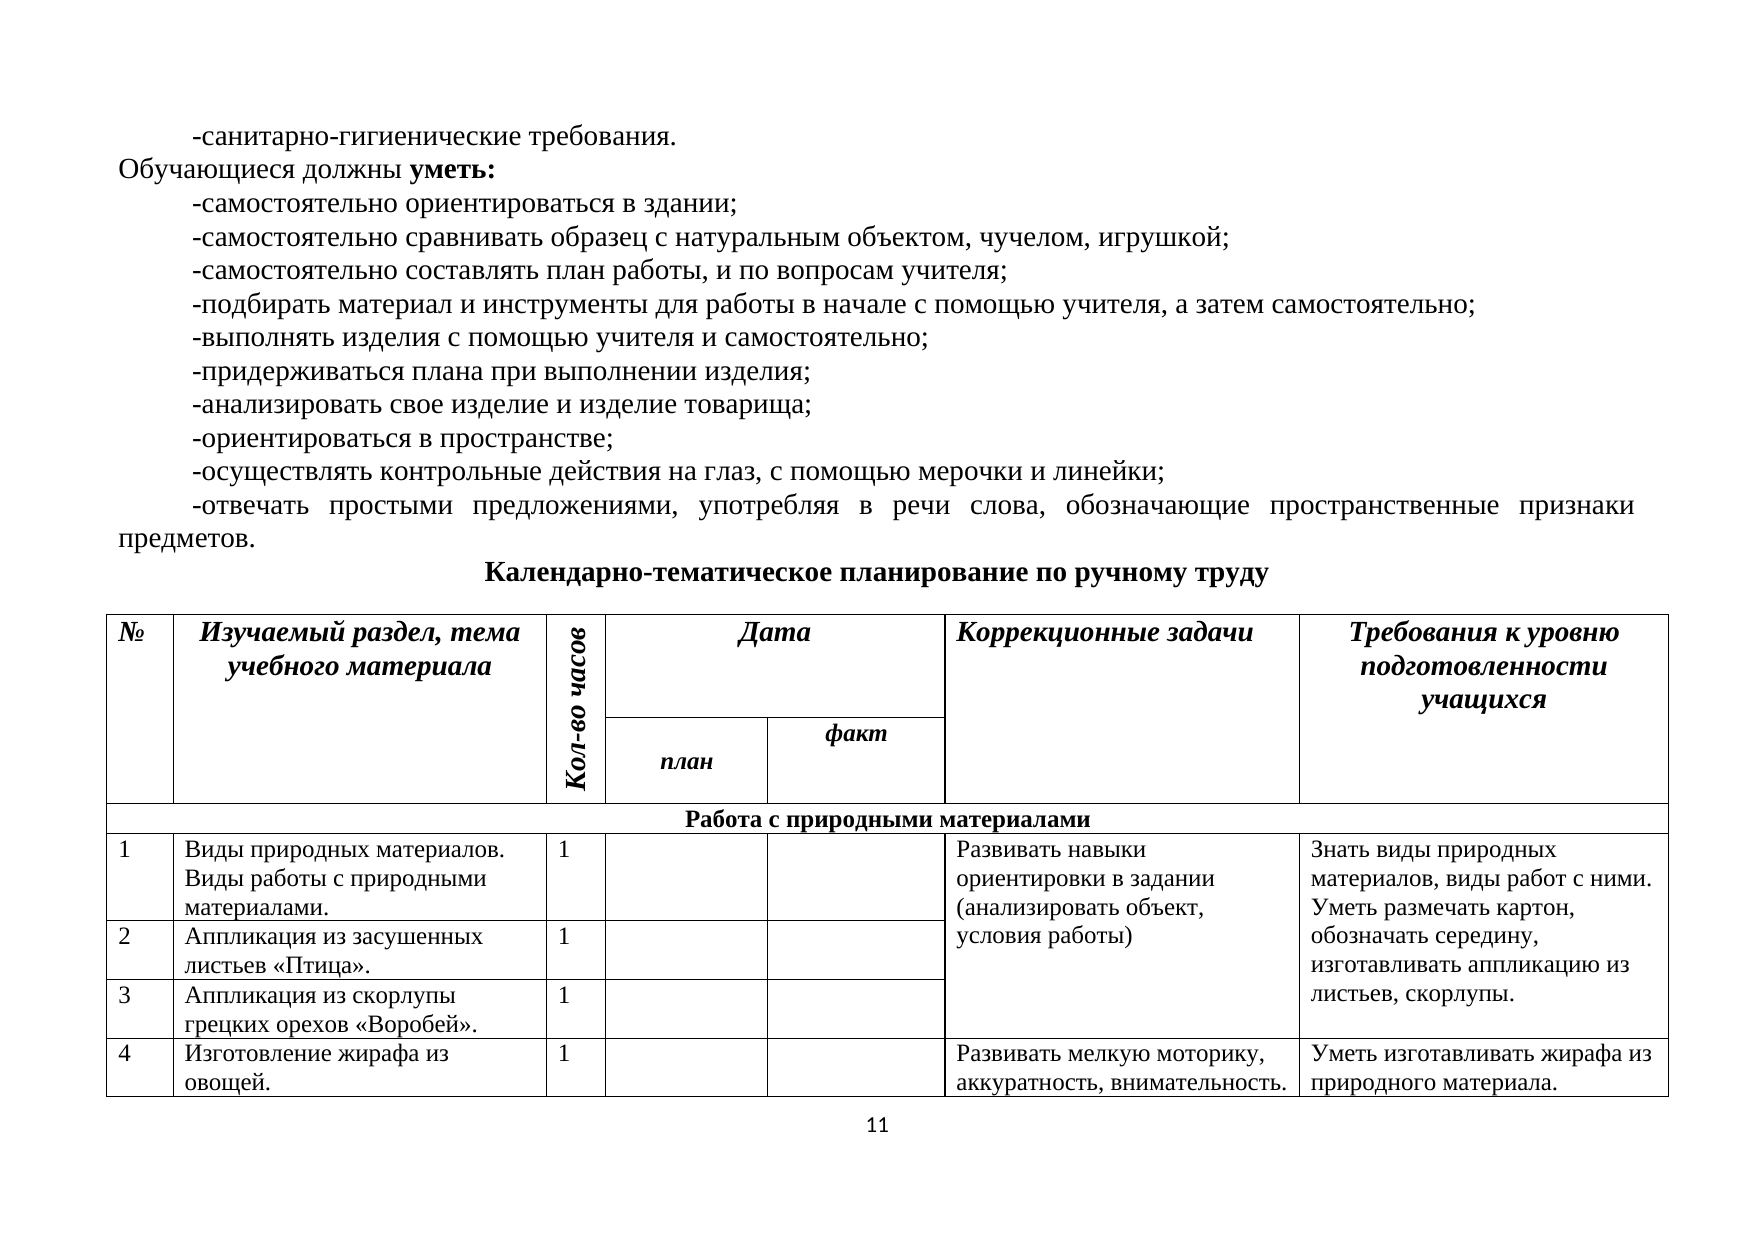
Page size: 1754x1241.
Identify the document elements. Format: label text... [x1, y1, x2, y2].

table_cell Изготовление жирафа из овощей. [174, 1039, 546, 1096]
table_header Кол-во часов [547, 615, 605, 803]
text Календарно-тематическое планирование по ручному труду [118, 554, 1636, 588]
table_cell 3 [107, 980, 173, 1037]
table_cell 4 [107, 1039, 173, 1096]
text -самостоятельно сравнивать образец с натуральным объектом, чучелом, игрушкой; [118, 219, 1636, 252]
table_cell Развивать навыки ориентировки в задании (анализировать объект, условия работы) [946, 834, 1299, 1037]
table_cell Аппликация из засушенных листьев «Птица». [174, 921, 546, 979]
table_cell факт [768, 718, 944, 803]
table_cell Работа с природными материалами [107, 804, 1668, 833]
text -осуществлять контрольные действия на глаз, с помощью мерочки и линейки; [118, 453, 1636, 487]
text -придерживаться плана при выполнении изделия; [118, 353, 1636, 386]
table_cell 1 [547, 834, 605, 920]
table_cell Аппликация из скорлупы грецких орехов «Воробей». [174, 980, 546, 1037]
table_header Требования к уровню подготовленности учащихся [1300, 615, 1668, 803]
table_cell [768, 921, 944, 979]
table_header Дата [606, 615, 944, 717]
table_header № [107, 615, 173, 803]
table_cell Знать виды природных материалов, виды работ с ними. Уметь размечать картон, обозначать середину, изготавливать аппликацию из листьев, скорлупы. [1300, 834, 1668, 1037]
text Обучающиеся должны уметь: [118, 152, 1636, 185]
table_cell [606, 1039, 767, 1096]
table_cell 2 [107, 921, 173, 979]
text -анализировать свое изделие и изделие товарища; [118, 386, 1636, 420]
table_cell Уметь изготавливать жирафа из природного материала. [1300, 1039, 1668, 1096]
table_cell 1 [107, 834, 173, 920]
text -самостоятельно составлять план работы, и по вопросам учителя; [118, 252, 1636, 286]
table_cell [606, 921, 767, 979]
table_cell Виды природных материалов. Виды работы с природными материалами. [174, 834, 546, 920]
table_cell [768, 980, 944, 1037]
table_header Коррекционные задачи [946, 615, 1299, 803]
table_cell Развивать мелкую моторику, аккуратность, внимательность. [946, 1039, 1299, 1096]
table_cell [768, 834, 944, 920]
text -самостоятельно ориентироваться в здании; [118, 185, 1636, 219]
table_cell план [606, 718, 767, 803]
table_cell [606, 980, 767, 1037]
table_cell [768, 1039, 944, 1096]
text -подбирать материал и инструменты для работы в начале с помощью учителя, а затем самостоятельно; [118, 286, 1636, 319]
text -выполнять изделия с помощью учителя и самостоятельно; [118, 319, 1636, 353]
text -отвечать простыми предложениями, употребляя в речи слова, обозначающие пространственные признаки предметов. [118, 487, 1636, 554]
table_cell 1 [547, 1039, 605, 1096]
table_header Изучаемый раздел, тема учебного материала [174, 615, 546, 803]
table_cell [606, 834, 767, 920]
text -ориентироваться в пространстве; [118, 420, 1636, 453]
table_cell 1 [547, 980, 605, 1037]
table_cell 1 [547, 921, 605, 979]
text -санитарно-гигиенические требования. [118, 118, 1636, 152]
